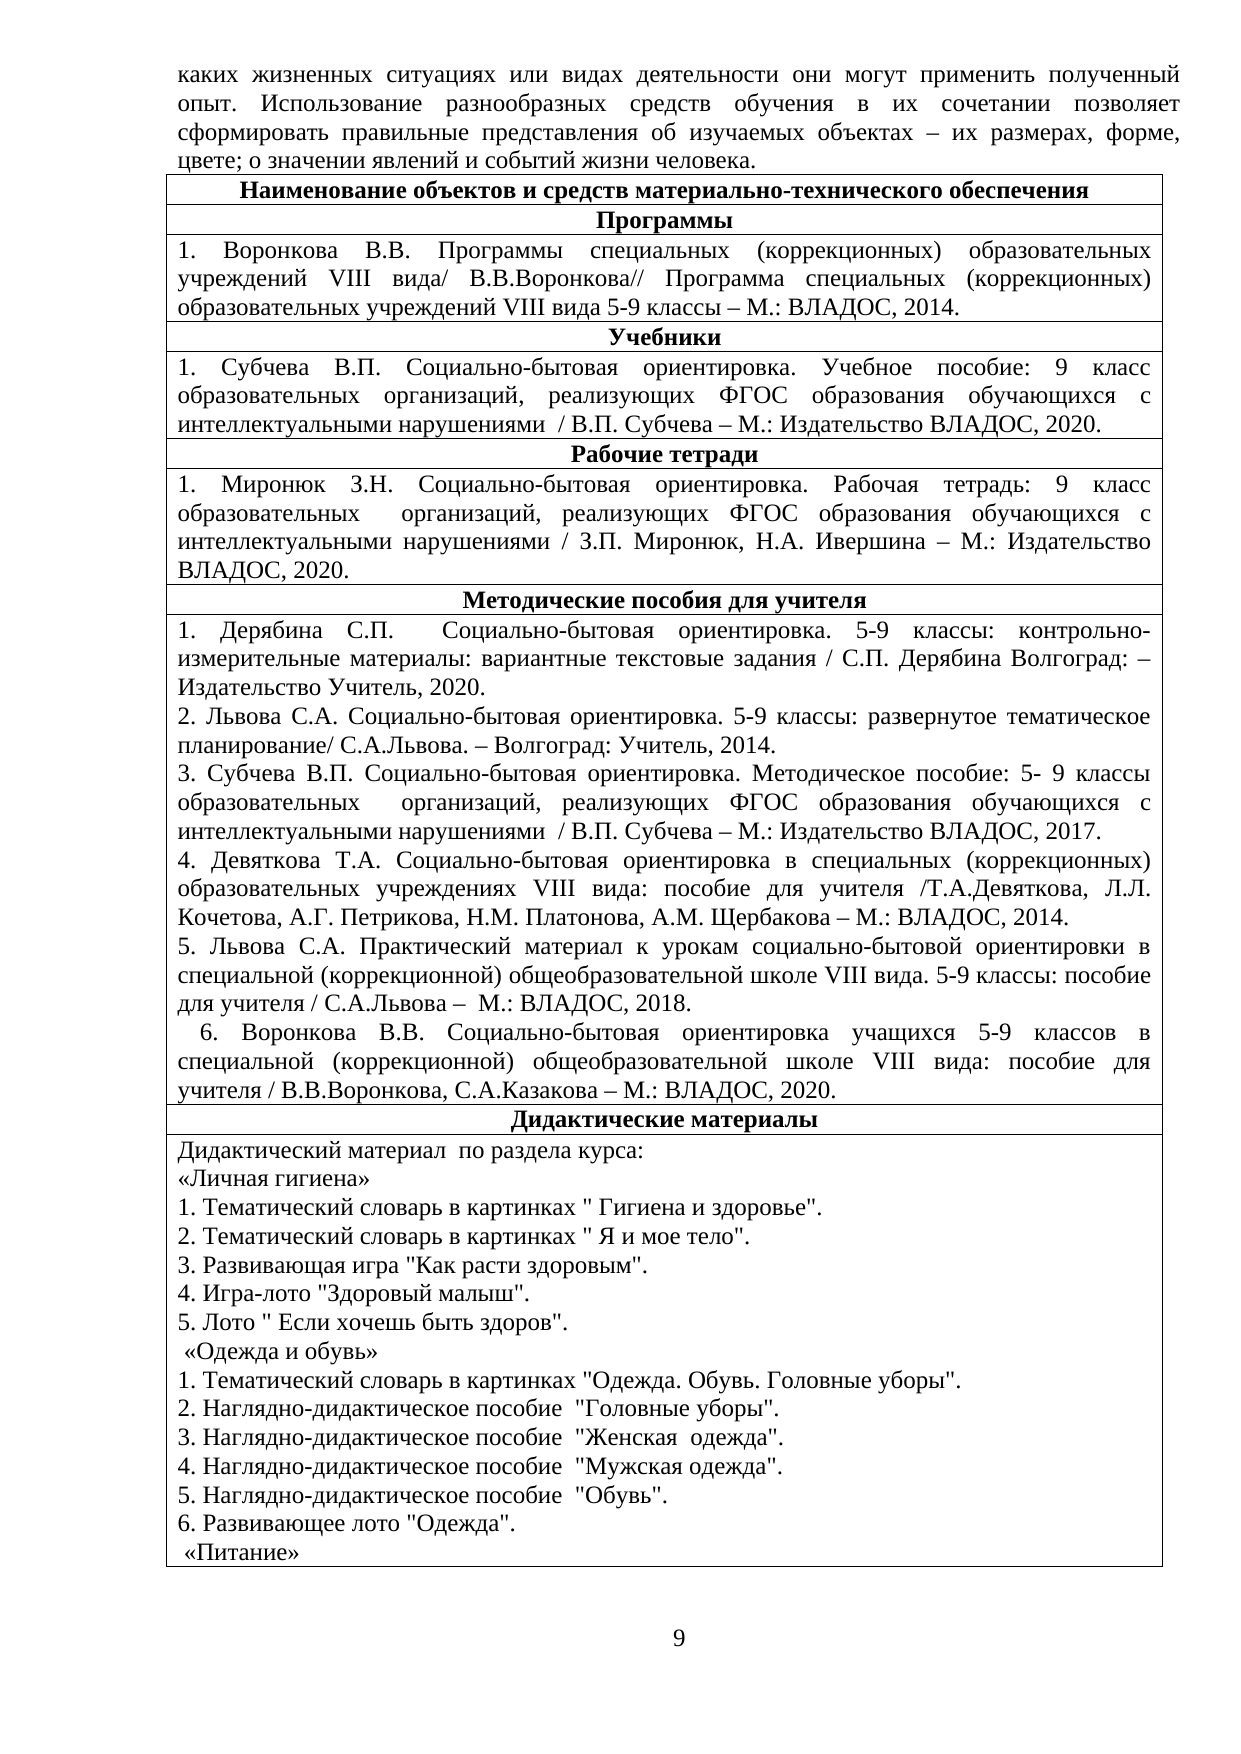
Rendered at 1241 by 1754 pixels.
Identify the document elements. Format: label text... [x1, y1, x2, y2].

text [177, 59, 1181, 174]
table_cell Учебники [167, 322, 1162, 351]
table_cell Методические пособия для учителя [167, 585, 1162, 614]
table_cell Рабочие тетради [167, 439, 1162, 468]
table_cell Программы [167, 205, 1162, 234]
table_cell 1. Миронюк З.Н. Социально-бытовая ориентировка. Рабочая тетрадь: 9 класс образовательных организаций, реализующих ФГОС образования обучающихся с интеллектуальными нарушениями / З.П. Миронюк, Н.А. Ивершина – М.: Издательство ВЛАДОС, 2020. [167, 469, 1162, 584]
table_cell 1. Субчева В.П. Социально-бытовая ориентировка. Учебное пособие: 9 класс образовательных организаций, реализующих ФГОС образования обучающихся с интеллектуальными нарушениями / В.П. Субчева – М.: Издательство ВЛАДОС, 2020. [167, 352, 1162, 438]
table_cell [167, 1135, 1162, 1566]
table_header Наименование объектов и средств материально-технического обеспечения [167, 175, 1162, 204]
table_cell 1. Дерябина С.П. Социально-бытовая ориентировка. 5-9 классы: контрольно-измерительные материалы: вариантные текстовые задания / С.П. Дерябина Волгоград: – Издательство Учитель, 2020. 2. Львова С.А. Социально-бытовая ориентировка. 5-9 классы: развернутое тематическое планирование/ С.А.Львова. – Волгоград: Учитель, 2014. 3. Субчева В.П. Социально-бытовая ориентировка. Методическое пособие: 5- 9 классы образовательных организаций, реализующих ФГОС образования обучающихся с интеллектуальными нарушениями / В.П. Субчева – М.: Издательство ВЛАДОС, 2017. 4. Девяткова Т.А. Социально-бытовая ориентировка в специальных (коррекционных) образовательных учреждениях VIII вида: пособие для учителя /Т.А.Девяткова, Л.Л. Кочетова, А.Г. Петрикова, Н.М. Платонова, А.М. Щербакова – М.: ВЛАДОС, 2014. 5. Львова С.А. Практический материал к урокам социально-бытовой ориентировки в специальной (коррекционной) общеобразовательной школе VIII вида. 5-9 классы: пособие для учителя / С.А.Львова – М.: ВЛАДОС, 2018. 6. Воронкова В.В. Социально-бытовая ориентировка учащихся 5-9 классов в специальной (коррекционной) общеобразовательной школе VIII вида: пособие для учителя / В.В.Воронкова, С.А.Казакова – М.: ВЛАДОС, 2020. [167, 615, 1162, 1103]
table_cell Дидактические материалы [167, 1105, 1162, 1134]
table_cell 1. Воронкова В.В. Программы специальных (коррекционных) образовательных учреждений VIII вида/ В.В.Воронкова// Программа специальных (коррекционных) образовательных учреждений VIII вида 5-9 классы – М.: ВЛАДОС, 2014. [167, 235, 1162, 321]
